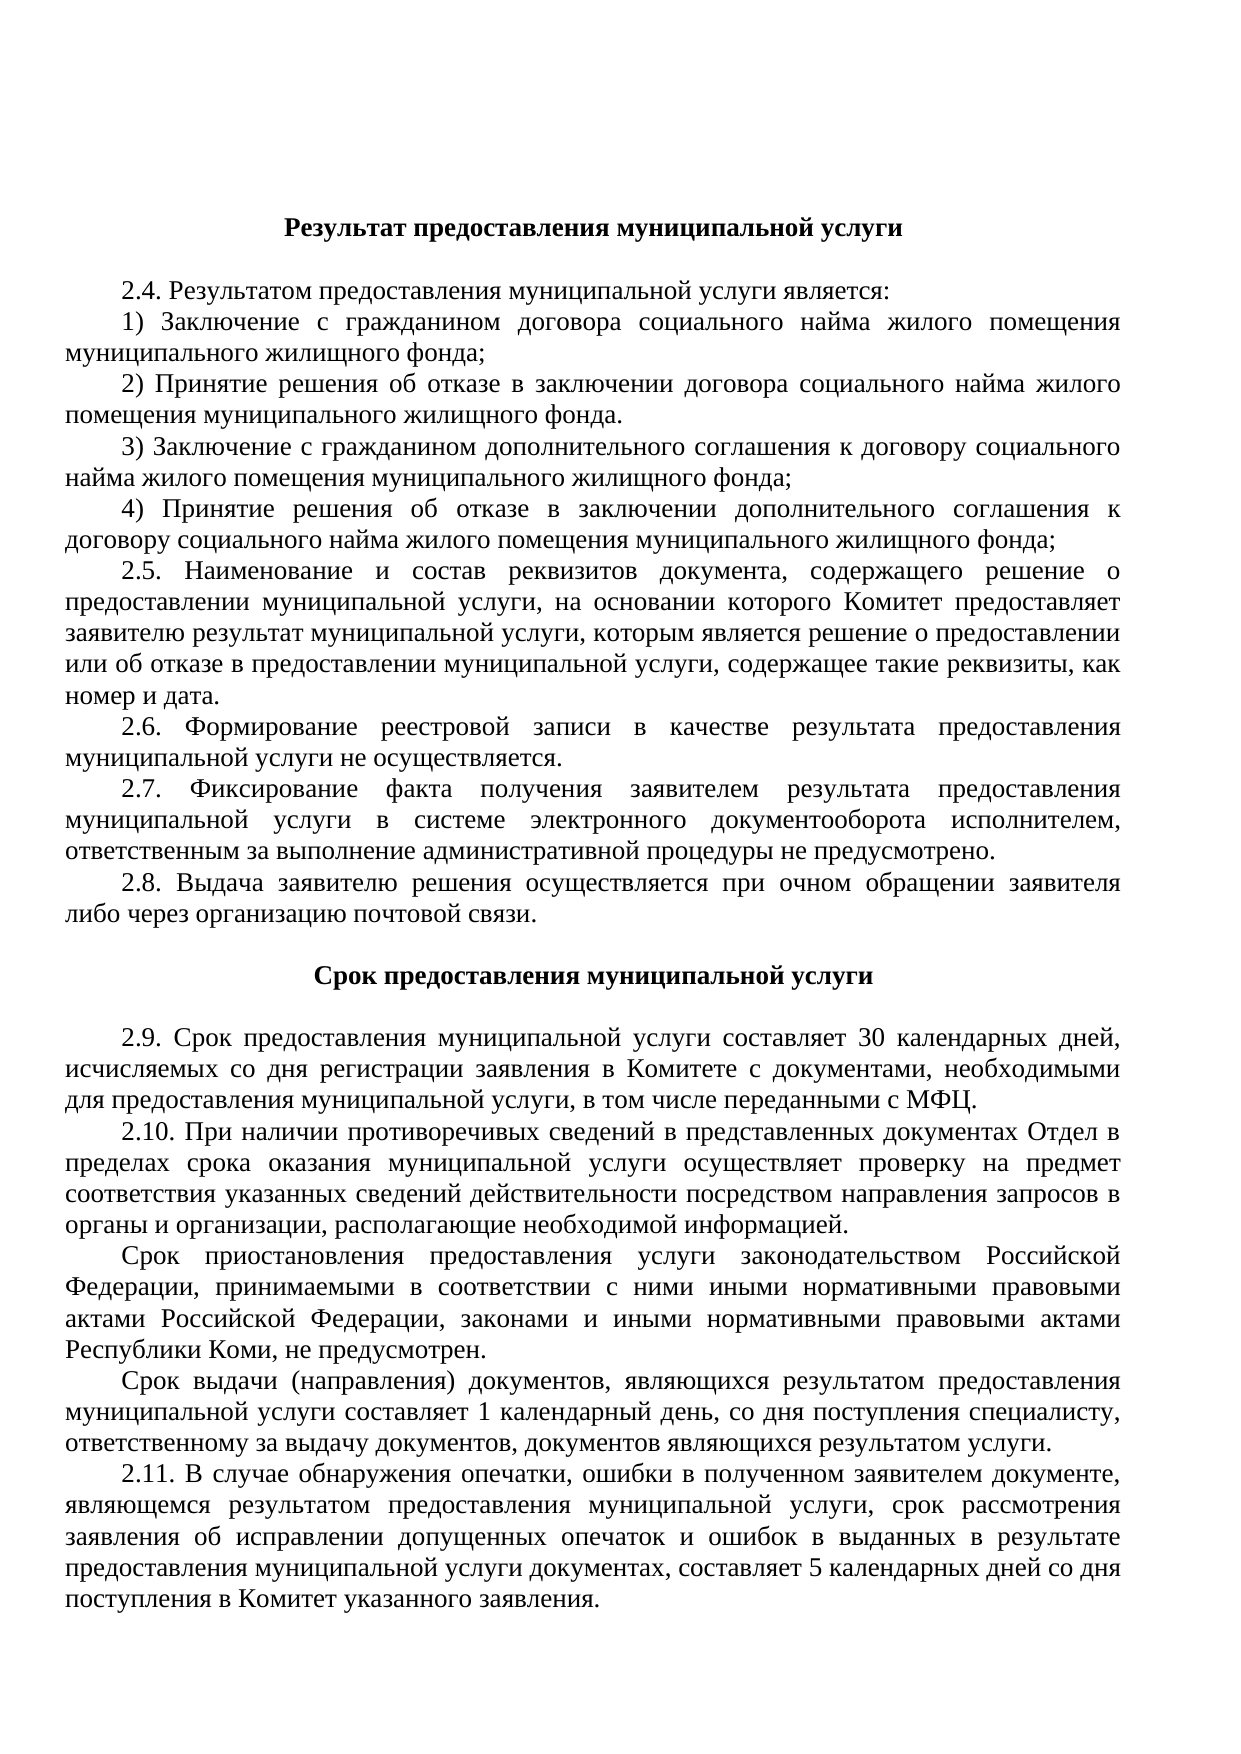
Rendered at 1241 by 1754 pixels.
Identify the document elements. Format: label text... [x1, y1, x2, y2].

text 2.6. Формирование реестровой записи в качестве результата предоставления муниципальной услуги не осуществляется. [65, 710, 1122, 772]
text 3) Заключение с гражданином дополнительного соглашения к договору социального найма жилого помещения муниципального жилищного фонда; [65, 429, 1122, 492]
text 2.9. Срок предоставления муниципальной услуги составляет 30 календарных дней, исчисляемых со дня регистрации заявления в Комитете с документами, необходимыми для предоставления муниципальной услуги, в том числе переданными с МФЦ. [65, 1021, 1122, 1115]
text 2.11. В случае обнаружения опечатки, ошибки в полученном заявителем документе, являющемся результатом предоставления муниципальной услуги, срок рассмотрения заявления об исправлении допущенных опечаток и ошибок в выданных в результате предоставления муниципальной услуги документах, составляет 5 календарных дней со дня поступления в Комитет указанного заявления. [65, 1457, 1122, 1613]
text Срок выдачи (направления) документов, являющихся результатом предоставления муниципальной услуги составляет 1 календарный день, со дня поступления специалисту, ответственному за выдачу документов, документов являющихся результатом услуги. [65, 1364, 1122, 1457]
text 2.10. При наличии противоречивых сведений в представленных документах Отдел в пределах срока оказания муниципальной услуги осуществляет проверку на предмет соответствия указанных сведений действительности посредством направления запросов в органы и организации, располагающие необходимой информацией. [65, 1115, 1122, 1239]
text 2.4. Результатом предоставления муниципальной услуги является: [65, 274, 1122, 305]
text 2.7. Фиксирование факта получения заявителем результата предоставления муниципальной услуги в системе электронного документооборота исполнителем, ответственным за выполнение административной процедуры не предусмотрено. [65, 772, 1122, 866]
text 1) Заключение с гражданином договора социального найма жилого помещения муниципального жилищного фонда; [65, 305, 1122, 367]
text 2) Принятие решения об отказе в заключении договора социального найма жилого помещения муниципального жилищного фонда. [65, 367, 1122, 429]
text 2.8. Выдача заявителю решения осуществляется при очном обращении заявителя либо через организацию почтовой связи. [65, 866, 1122, 928]
title Результат предоставления муниципальной услуги [65, 212, 1122, 243]
text 2.5. Наименование и состав реквизитов документа, содержащего решение о предоставлении муниципальной услуги, на основании которого Комитет предоставляет заявителю результат муниципальной услуги, которым является решение о предоставлении или об отказе в предоставлении муниципальной услуги, содержащее такие реквизиты, как номер и дата. [65, 554, 1122, 710]
text Срок приостановления предоставления услуги законодательством Российской Федерации, принимаемыми в соответствии с ними иными нормативными правовыми актами Российской Федерации, законами и иными нормативными правовыми актами Республики Коми, не предусмотрен. [65, 1239, 1122, 1364]
text 4) Принятие решения об отказе в заключении дополнительного соглашения к договору социального найма жилого помещения муниципального жилищного фонда; [65, 492, 1122, 554]
title Срок предоставления муниципальной услуги [65, 959, 1122, 990]
